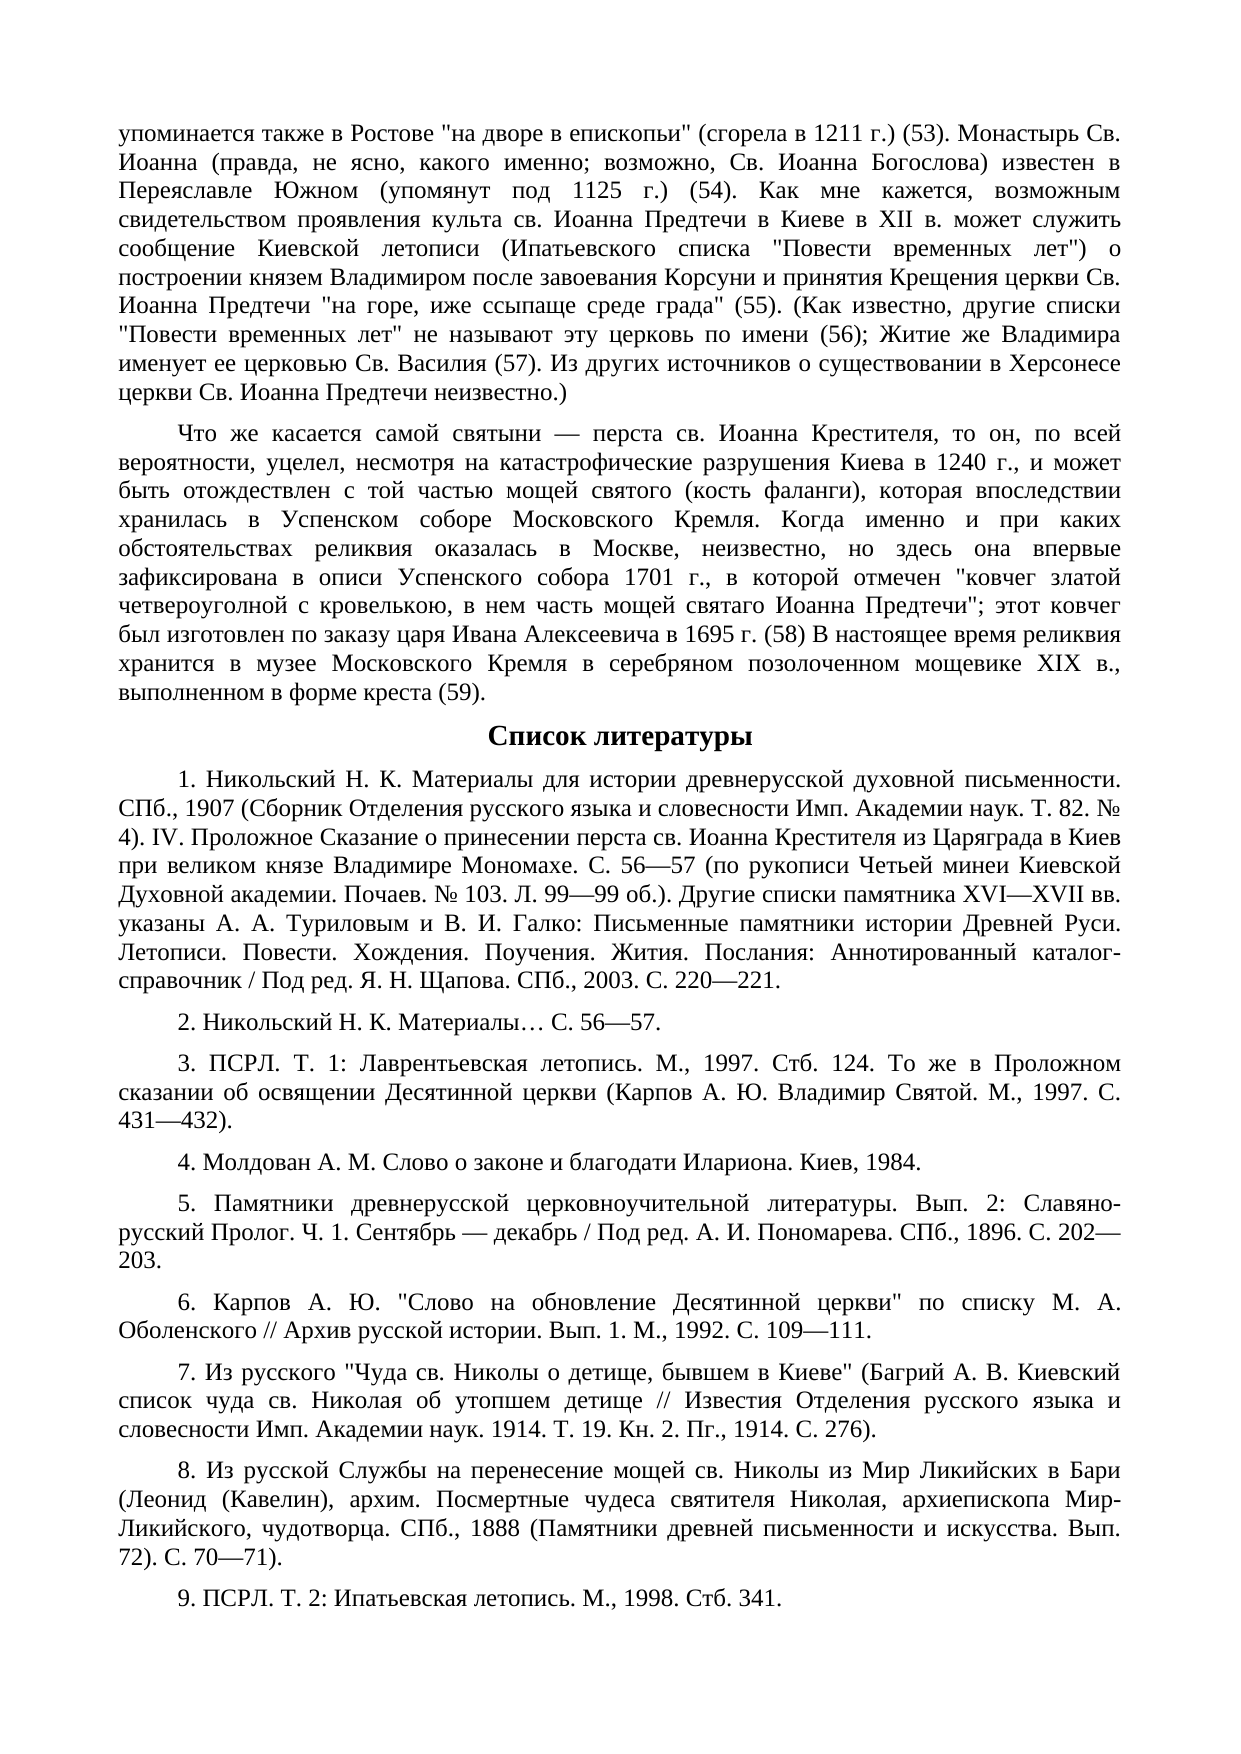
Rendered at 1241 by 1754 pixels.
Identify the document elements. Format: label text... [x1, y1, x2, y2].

text 1. Никольский Н. К. Материалы для истории древнерусской духовной письменности. СПб., 1907 (Сборник Отделения русского языка и словесности Имп. Академии наук. Т. 82. № 4). IV. Проложное Сказание о принесении перста св. Иоанна Крестителя из Царяграда в Киев при великом князе Владимире Мономахе. С. 56—57 (по рукописи Четьей минеи Киевской Духовной академии. Почаев. № 103. Л. 99—99 об.). Другие списки памятника XVI—XVII вв. указаны А. А. Туриловым и В. И. Галко: Письменные памятники истории Древней Руси. Летописи. Повести. Хождения. Поучения. Жития. Послания: Аннотированный каталог-справочник / Под ред. Я. Н. Щапова. СПб., 2003. С. 220—221. [118, 764, 1122, 994]
text 5. Памятники древнерусской церковноучительной литературы. Вып. 2: Славяно-русский Пролог. Ч. 1. Сентябрь — декабрь / Под ред. А. И. Пономарева. СПб., 1896. С. 202—203. [118, 1188, 1122, 1274]
text 6. Карпов А. Ю. "Слово на обновление Десятинной церкви" по списку М. А. Оболенского // Архив русской истории. Вып. 1. М., 1992. С. 109—111. [118, 1287, 1122, 1344]
text Что же касается самой святыни — перста св. Иоанна Крестителя, то он, по всей вероятности, уцелел, несмотря на катастрофические разрушения Киева в 1240 г., и может быть отождествлен с той частью мощей святого (кость фаланги), которая впоследствии хранилась в Успенском соборе Московского Кремля. Когда именно и при каких обстоятельствах реликвия оказалась в Москве, неизвестно, но здесь она впервые зафиксирована в описи Успенского собора 1701 г., в которой отмечен "ковчег златой четвероуголной с кровелькою, в нем часть мощей святаго Иоанна Предтечи"; этот ковчег был изготовлен по заказу царя Ивана Алексеевича в 1695 г. (58) В настоящее время реликвия хранится в музее Московского Кремля в серебряном позолоченном мощевике XIX в., выполненном в форме креста (59). [118, 418, 1122, 706]
text 3. ПСРЛ. Т. 1: Лаврентьевская летопись. М., 1997. Стб. 124. То же в Проложном сказании об освящении Десятинной церкви (Карпов А. Ю. Владимир Святой. М., 1997. С. 431—432). [118, 1048, 1122, 1134]
text Список литературы [118, 718, 1122, 752]
text 9. ПСРЛ. Т. 2: Ипатьевская летопись. М., 1998. Стб. 341. [118, 1583, 1122, 1612]
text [118, 118, 1122, 406]
text 4. Молдован А. М. Слово о законе и благодати Илариона. Киев, 1984. [118, 1147, 1122, 1175]
text 2. Никольский Н. К. Материалы… С. 56—57. [118, 1007, 1122, 1035]
text 7. Из русского "Чуда св. Николы о детище, бывшем в Киеве" (Багрий А. В. Киевский список чуда св. Николая об утопшем детище // Известия Отделения русского языка и словесности Имп. Академии наук. 1914. Т. 19. Кн. 2. Пг., 1914. С. 276). [118, 1357, 1122, 1443]
text 8. Из русской Службы на перенесение мощей св. Николы из Мир Ликийских в Бари (Леонид (Кавелин), архим. Посмертные чудеса святителя Николая, архиепископа Мир-Ликийского, чудотворца. СПб., 1888 (Памятники древней письменности и искусства. Вып. 72). С. 70—71). [118, 1455, 1122, 1570]
